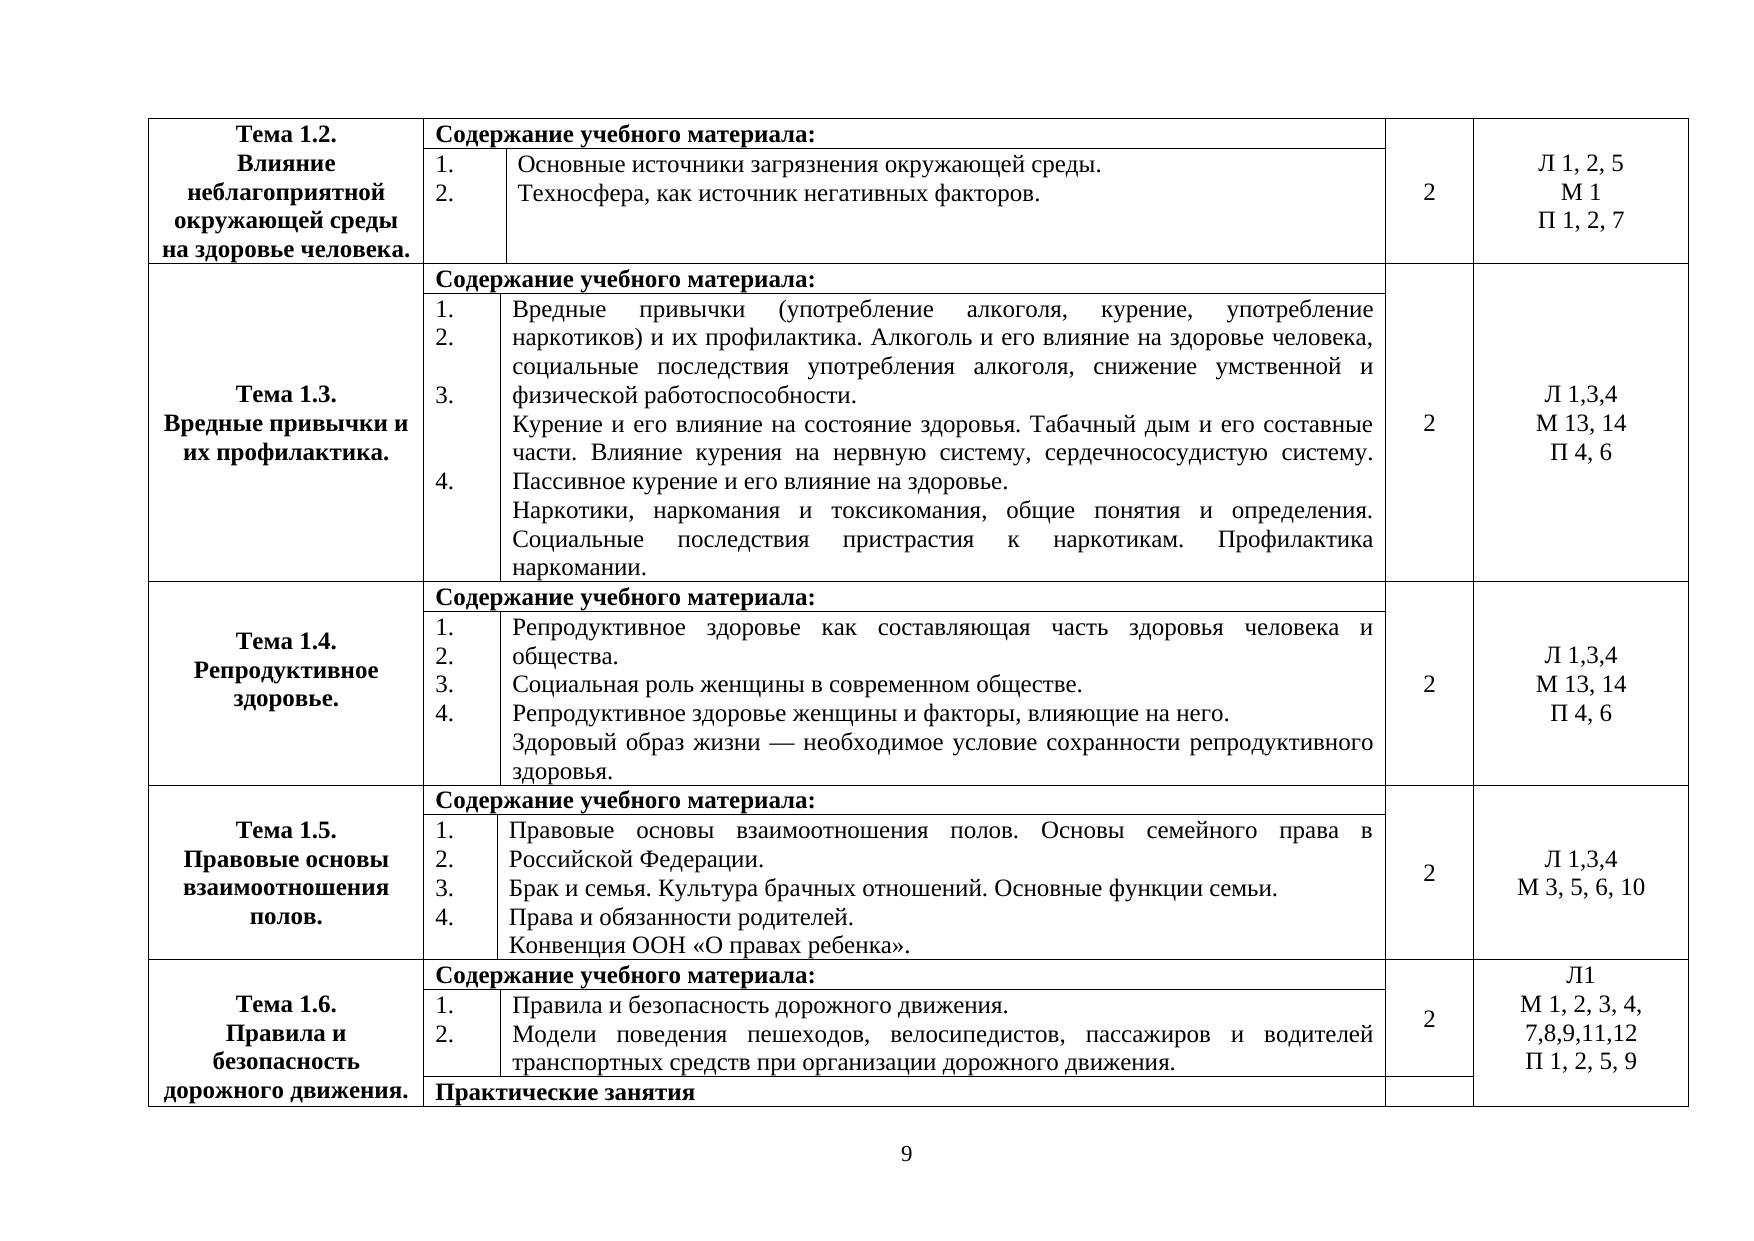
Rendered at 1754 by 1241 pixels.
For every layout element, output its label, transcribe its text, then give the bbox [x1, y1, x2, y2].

table_cell Л 1,3,4 М 13, 14 П 4, 6 [1474, 264, 1688, 581]
table_cell Л 1,3,4 М 3, 5, 6, 10 [1474, 786, 1688, 959]
table_cell 1. 2. 3. 4. [424, 612, 500, 784]
table_cell Репродуктивное здоровье как составляющая часть здоровья человека и общества. Социальная роль женщины в современном обществе. Репродуктивное здоровье женщины и факторы, влияющие на него. Здоровый образ жизни — необходимое условие сохранности репродуктивного здоровья. [501, 612, 1385, 784]
table_cell Тема 1.5. Правовые основы взаимоотношения полов. [149, 786, 423, 959]
table_cell 2 [1386, 264, 1473, 581]
table_cell Содержание учебного материала: [424, 582, 1385, 611]
table_cell Тема 1.3. Вредные привычки и их профилактика. [149, 264, 423, 581]
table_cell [424, 1077, 1385, 1106]
table_cell Тема 1.4. Репродуктивное здоровье. [149, 582, 423, 784]
table_cell 2 [1386, 582, 1473, 784]
table_header Тема 1.2. Влияние неблагоприятной окружающей среды на здоровье человека. [149, 119, 423, 263]
table_header 2 [1386, 119, 1473, 263]
table_cell 2 [1386, 960, 1473, 1076]
table_cell 1. 2. 3. 4. [424, 294, 500, 581]
table_cell Содержание учебного материала: [424, 786, 1385, 814]
table_cell Тема 1.6. Правила и безопасность дорожного движения. [149, 960, 423, 1106]
table_cell Л 1,3,4 М 13, 14 П 4, 6 [1474, 582, 1688, 784]
table_cell Л1 М 1, 2, 3, 4, 7,8,9,11,12 П 1, 2, 5, 9 [1474, 960, 1688, 1106]
table_cell 1. 2. [424, 990, 500, 1076]
table_cell 1. 2. 3. 4. [424, 815, 497, 959]
table_cell [1386, 1077, 1473, 1106]
table_cell Содержание учебного материала: [424, 960, 1385, 989]
table_cell 1. 2. [424, 149, 506, 263]
table_header Л 1, 2, 5 М 1 П 1, 2, 7 [1474, 119, 1688, 263]
table_cell Правила и безопасность дорожного движения. Модели поведения пешеходов, велосипедистов, пассажиров и водителей транспортных средств при организации дорожного движения. [501, 990, 1385, 1076]
table_cell Правовые основы взаимоотношения полов. Основы семейного права в Российской Федерации. Брак и семья. Культура брачных отношений. Основные функции семьи. Права и обязанности родителей. Конвенция ООН «О правах ребенка». [498, 815, 1385, 959]
table_cell 2 [1386, 786, 1473, 959]
table_cell Основные источники загрязнения окружающей среды. Техносфера, как источник негативных факторов. [507, 149, 1385, 263]
table_cell Вредные привычки (употребление алкоголя, курение, употребление наркотиков) и их профилактика. Алкоголь и его влияние на здоровье человека, социальные последствия употребления алкоголя, снижение умственной и физической работоспособности. Курение и его влияние на состояние здоровья. Табачный дым и его составные части. Влияние курения на нервную систему, сердечнососудистую систему. Пассивное курение и его влияние на здоровье. Наркотики, наркомания и токсикомания, общие понятия и определения. Социальные последствия пристрастия к наркотикам. Профилактика наркомании. [501, 294, 1385, 581]
table_cell Содержание учебного материала: [424, 264, 1385, 293]
table_header Содержание учебного материала: [424, 119, 1385, 148]
